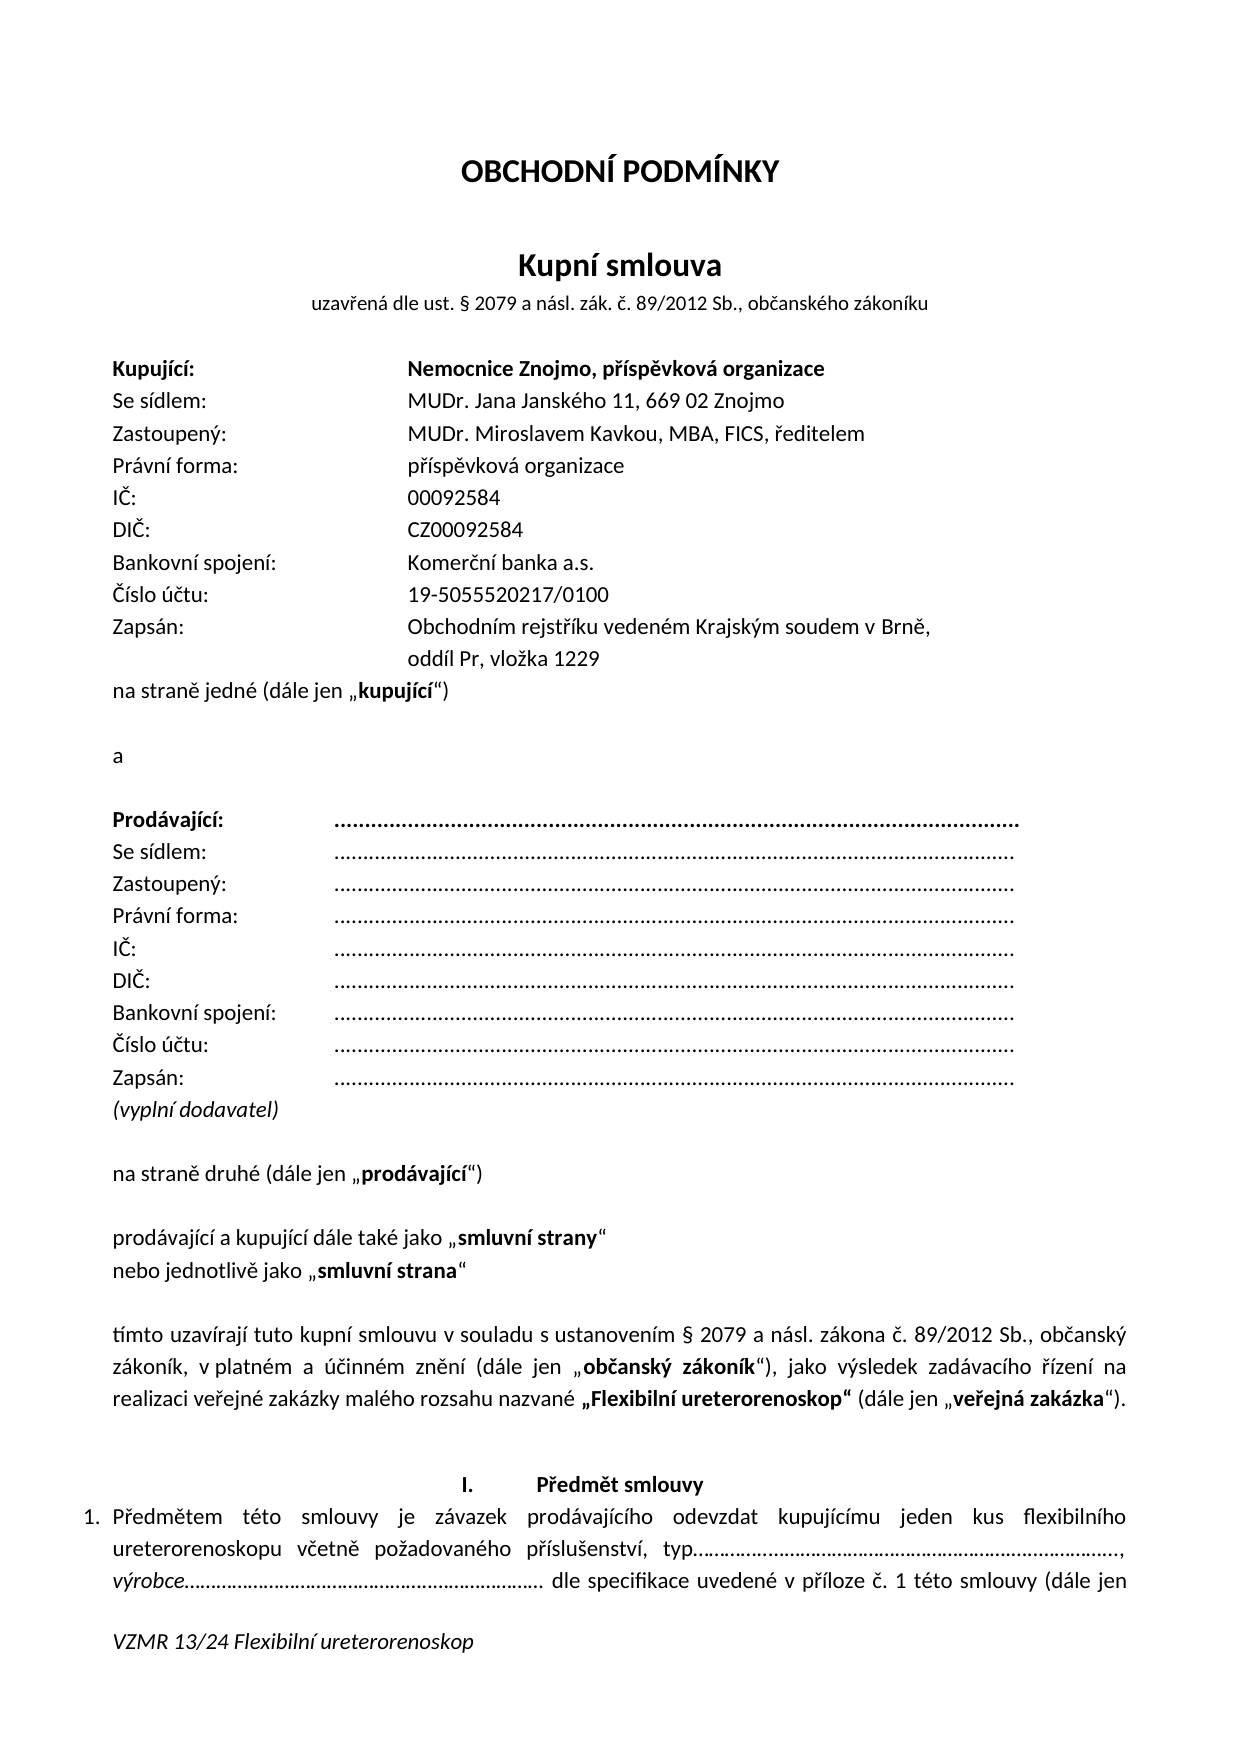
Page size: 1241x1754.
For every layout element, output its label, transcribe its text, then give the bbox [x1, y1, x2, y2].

text na straně druhé (dále jen „prodávající“) [112, 1159, 1128, 1187]
text a [112, 741, 1128, 769]
text Právní forma: příspěvková organizace [112, 451, 1128, 479]
text Se sídlem: MUDr. Jana Janského 11, 669 02 Znojmo [112, 387, 1128, 415]
list Předmět smlouvy [37, 1470, 1128, 1498]
text Číslo účtu: 19-5055520217/0100 [112, 580, 1128, 608]
text Se sídlem: ...................................................................................................................... [112, 837, 1128, 865]
text Zapsán: Obchodním rejstříku vedeném Krajským soudem v Brně, oddíl Pr, vložka 1229 [112, 612, 1128, 672]
text DIČ: CZ00092584 [112, 515, 1128, 543]
text Zastoupený: ...................................................................................................................... [112, 869, 1128, 897]
text uzavřená dle ust. § násl. zák. č. 89/2012 Sb., občanského zákoníku [112, 290, 1128, 316]
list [83, 1502, 1128, 1594]
text IČ: 00092584 [112, 483, 1128, 511]
text Kupující: Nemocnice Znojmo, příspěvková organizace [112, 354, 1128, 382]
text na straně jedné (dále jen „kupující“) [112, 676, 1128, 704]
text (vyplní dodavatel) [112, 1095, 1128, 1123]
text Bankovní spojení: ...................................................................................................................... [112, 998, 1128, 1026]
text Prodávající: ................................................................................................................ [112, 805, 1128, 833]
text Číslo účtu: ...................................................................................................................... [112, 1030, 1128, 1058]
text tímto uzavírají tuto kupní smlouvu v souladu s ustanovením § násl. zákona č. 89/2012 Sb., občanský zákoník, v platném a účinném znění (dále jen „občanský zákoník“), jako výsledek zadávacího řízení na realizaci veřejné zakázky malého rozsahu nazvané „Flexibilní ureterorenoskop“ (dále jen „veřejná zakázka“). [112, 1320, 1128, 1412]
text DIČ: ...................................................................................................................... [112, 966, 1128, 994]
text prodávající a kupující dále také jako „smluvní strany“ [112, 1223, 1128, 1252]
text OBCHODNÍ PODMÍNKY [112, 150, 1128, 191]
text nebo jednotlivě jako „smluvní strana“ [112, 1256, 1128, 1284]
text Zastoupený: MUDr. Miroslavem Kavkou, MBA, FICS, ředitelem [112, 419, 1128, 447]
text IČ: ...................................................................................................................... [112, 934, 1128, 962]
text Právní forma: ...................................................................................................................... [112, 902, 1128, 930]
text Kupní smlouva [112, 243, 1128, 284]
text Bankovní spojení: Komerční banka a.s. [112, 548, 1128, 576]
text Zapsán: ...................................................................................................................... [112, 1063, 1128, 1091]
